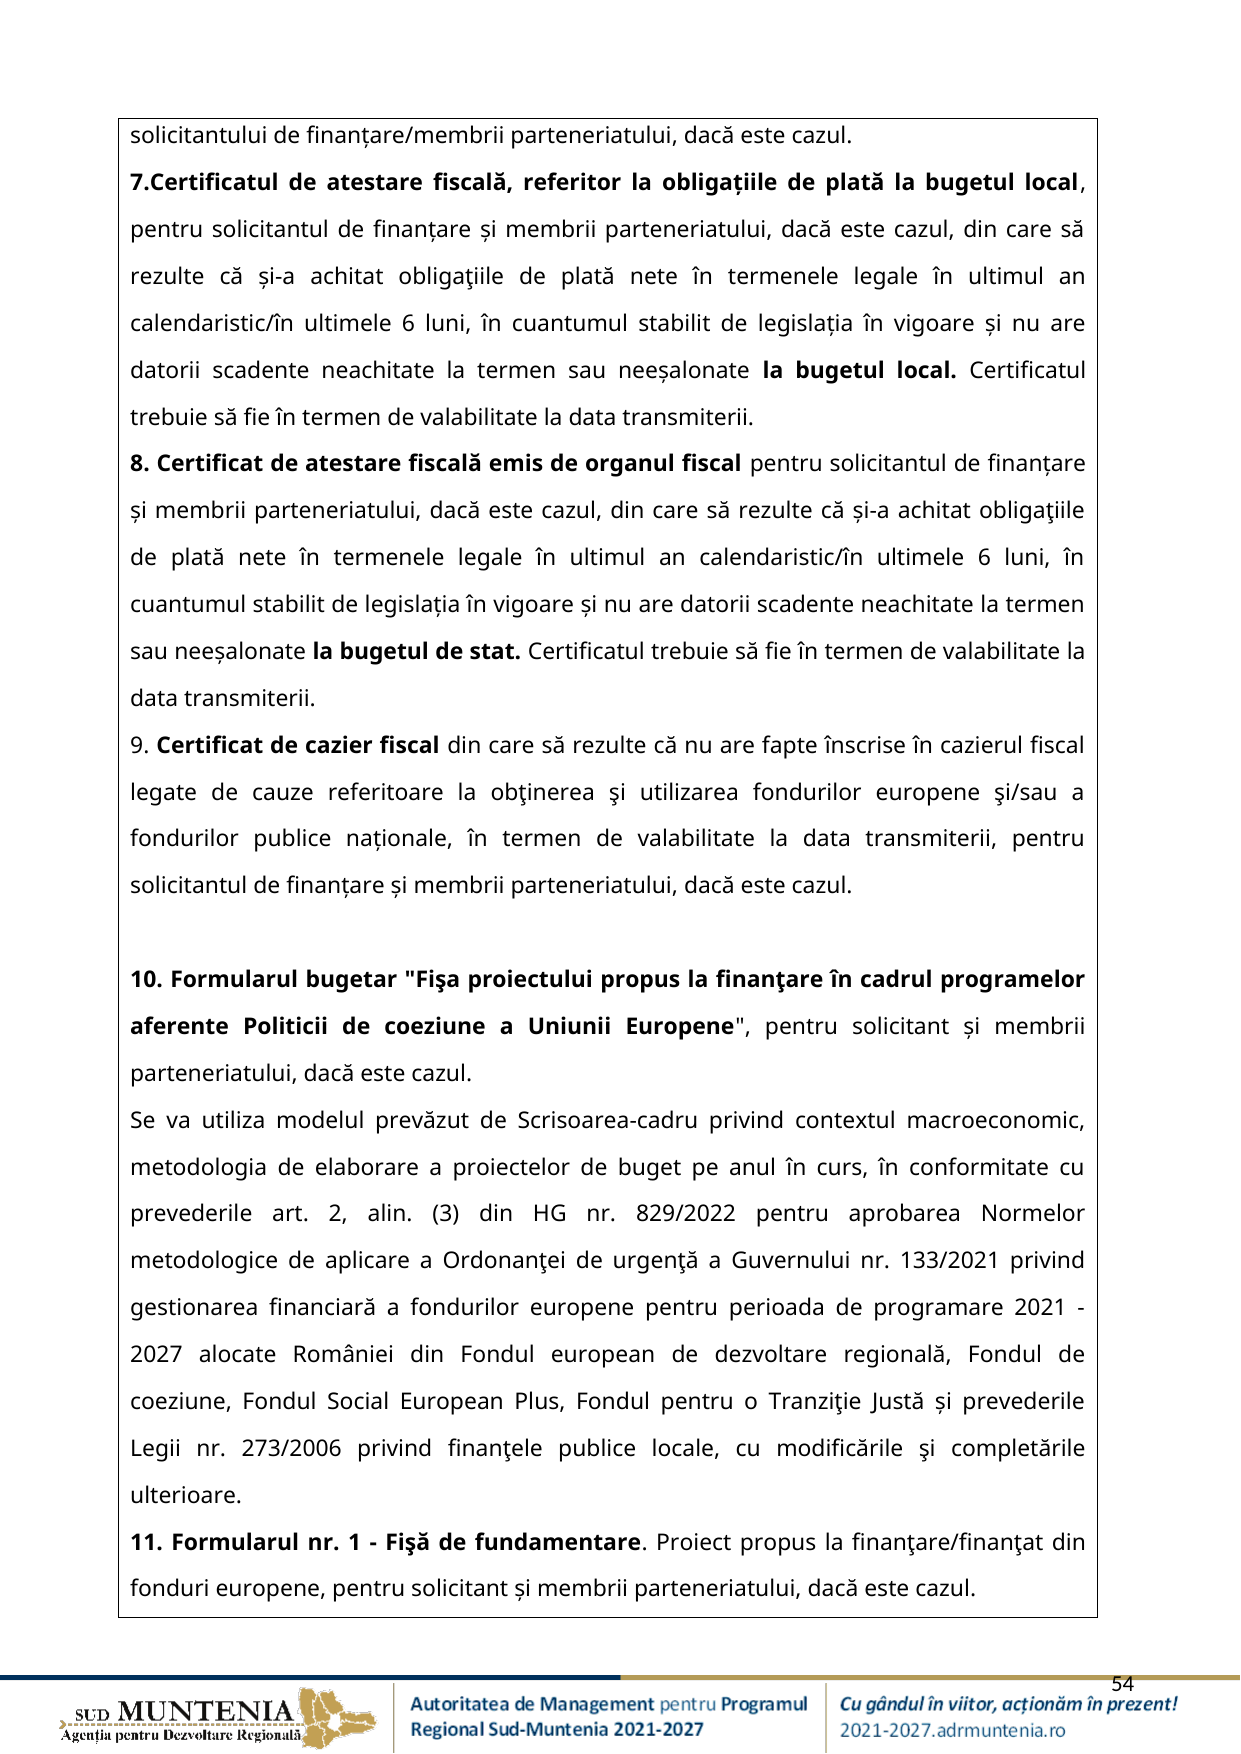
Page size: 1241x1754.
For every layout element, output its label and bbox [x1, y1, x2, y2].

picture [0, 1675, 1241, 1754]
table_header [119, 119, 1097, 1617]
